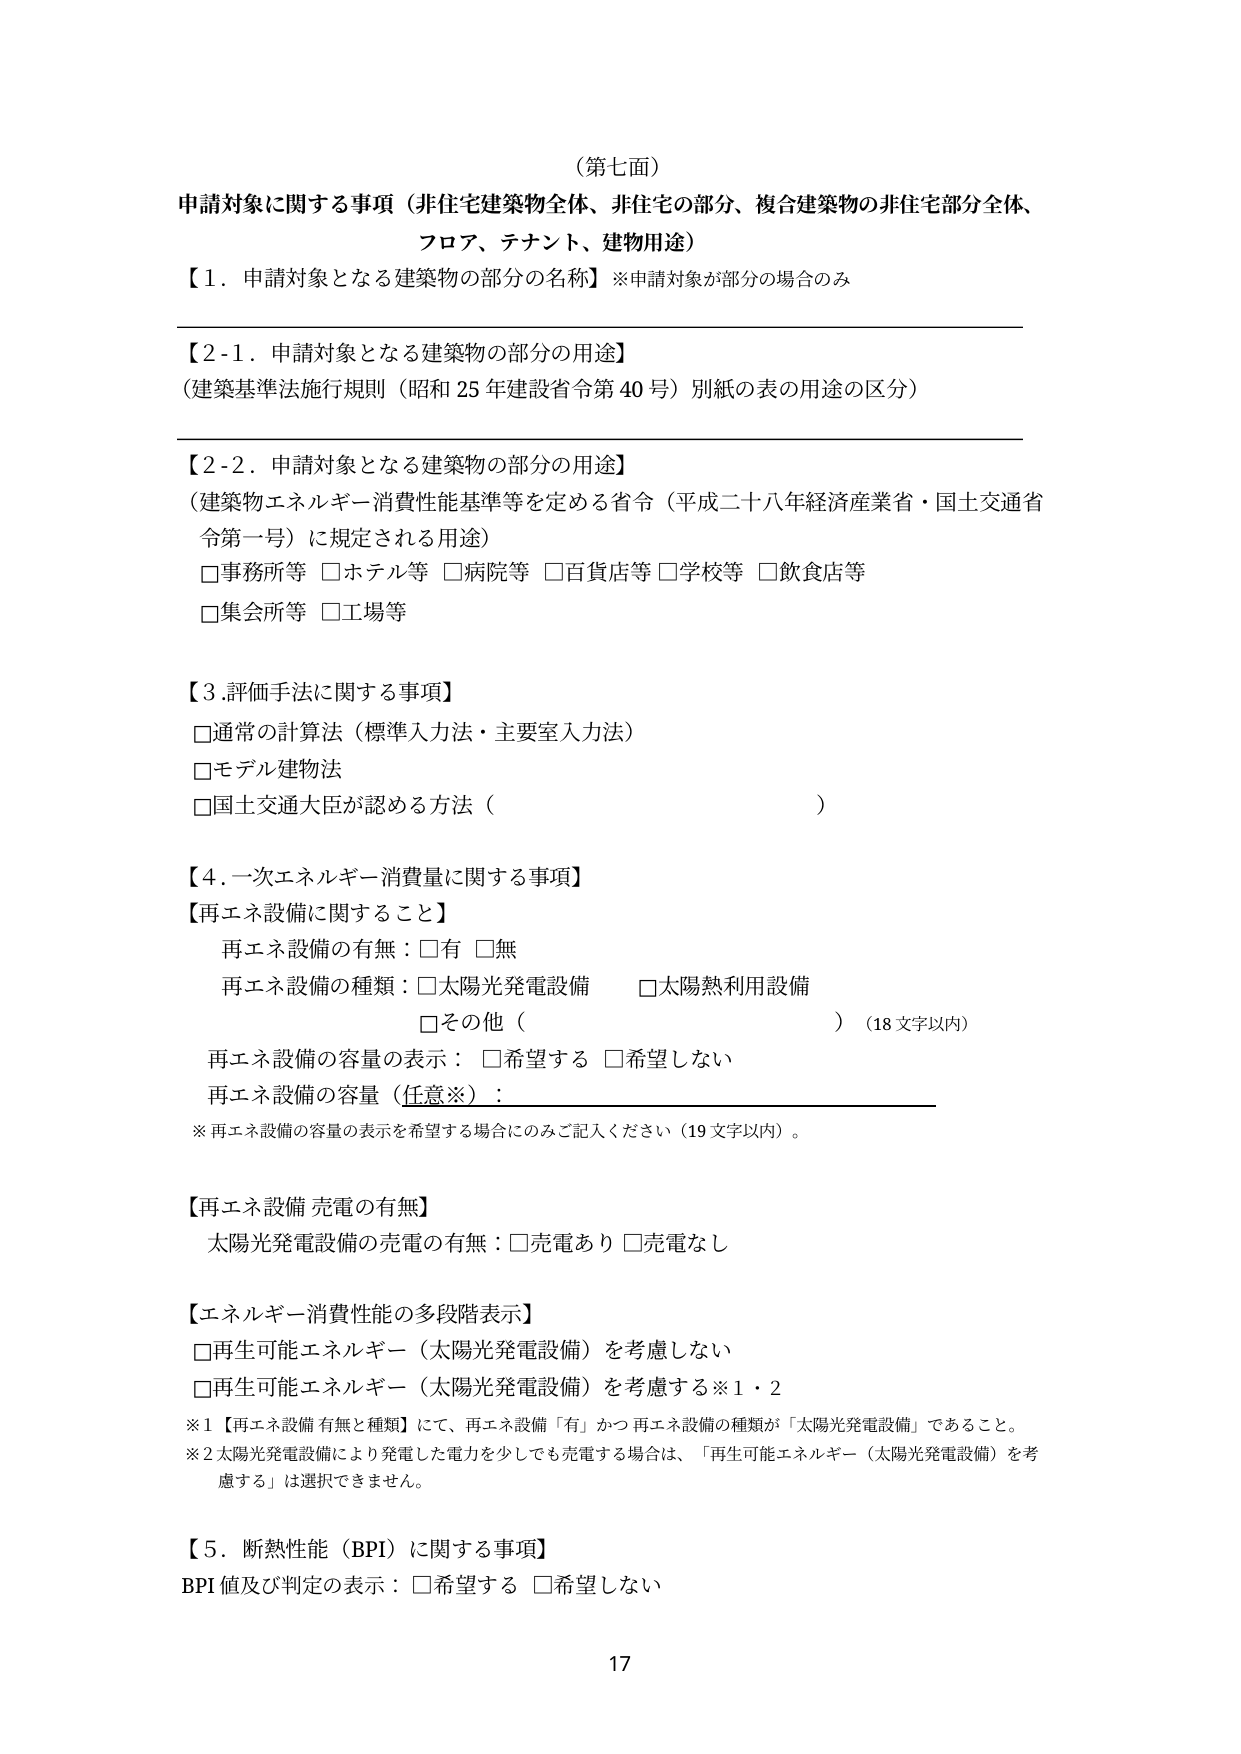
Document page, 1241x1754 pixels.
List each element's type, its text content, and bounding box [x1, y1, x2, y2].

text □モデル建物法 [192, 752, 1109, 784]
text フロア、テナント、建物用途） [148, 225, 1056, 257]
text 太陽光発電設備の売電の有無：□売電あり □売電なし [207, 1226, 1109, 1258]
text □再生可能エネルギー（太陽光発電設備）を考慮する※１・２ [192, 1370, 1109, 1402]
text □事務所等 □ホテル等 □病院等 □百貨店等 □学校等 □飲食店等 [199, 558, 1109, 586]
text 【４. 一次エネルギー消費量に関する事項】 [177, 860, 1109, 891]
text 再エネ設備の種類：□太陽光発電設備 □太陽熱利用設備 [221, 969, 1109, 1001]
text □再生可能エネルギー（太陽光発電設備）を考慮しない [192, 1334, 1109, 1365]
text 【エネルギー消費性能の多段階表示】 [177, 1297, 1109, 1329]
text ※ 再エネ設備の容量の表示を希望する場合にのみご記入ください（19文字以内）。 [192, 1118, 1109, 1142]
text □国土交通大臣が認める方法（ ） [192, 789, 1109, 820]
text ※１【再エネ設備 有無と種類】にて、再エネ設備「有」かつ 再エネ設備の種類が「太陽光発電設備」であること。 [186, 1412, 1109, 1436]
text （建築基準法施行規則（昭和25年建設省令第40号）別紙の表の用途の区分） [170, 373, 1109, 404]
text 【２-１．申請対象となる建築物の部分の用途】 [177, 336, 1109, 368]
text □集会所等 □工場等 [199, 596, 1109, 627]
text 【３.評価手法に関する事項】 [177, 675, 1109, 707]
text （建築物エネルギー消費性能基準等を定める省令（平成二十八年経済産業省・国土交通省令第一号）に規定される用途） [177, 485, 1053, 553]
text 【再エネ設備に関すること】 [177, 896, 1109, 928]
text ※２太陽光発電設備により発電した電力を少しでも売電する場合は、「再生可能エネルギー（太陽光発電設備）を考慮する」は選択できません。 [186, 1441, 1053, 1493]
text 【再エネ設備 売電の有無】 [177, 1190, 1109, 1221]
text 【５．断熱性能（BPI）に関する事項】 [177, 1532, 1109, 1564]
text 【２-２．申請対象となる建築物の部分の用途】 [177, 448, 1109, 480]
text 再エネ設備の容量の表示： □希望する □希望しない [207, 1042, 1109, 1073]
text □その他（ ）（18文字以内） [418, 1005, 1109, 1037]
text 【１．申請対象となる建築物の部分の名称】※申請対象が部分の場合のみ [177, 261, 1109, 292]
text □通常の計算法（標準入力法・主要室入力法） [192, 716, 1109, 747]
text 申請対象に関する事項（非住宅建築物全体、非住宅の部分、複合建築物の非住宅部分全体、 [148, 187, 1056, 219]
text BPI値及び判定の表示： □希望する □希望しない [181, 1568, 1109, 1600]
text 再エネ設備の容量（任意※）： [207, 1078, 1109, 1110]
text （第七面） [563, 150, 1109, 182]
text 再エネ設備の有無：□有 □無 [221, 932, 1109, 964]
